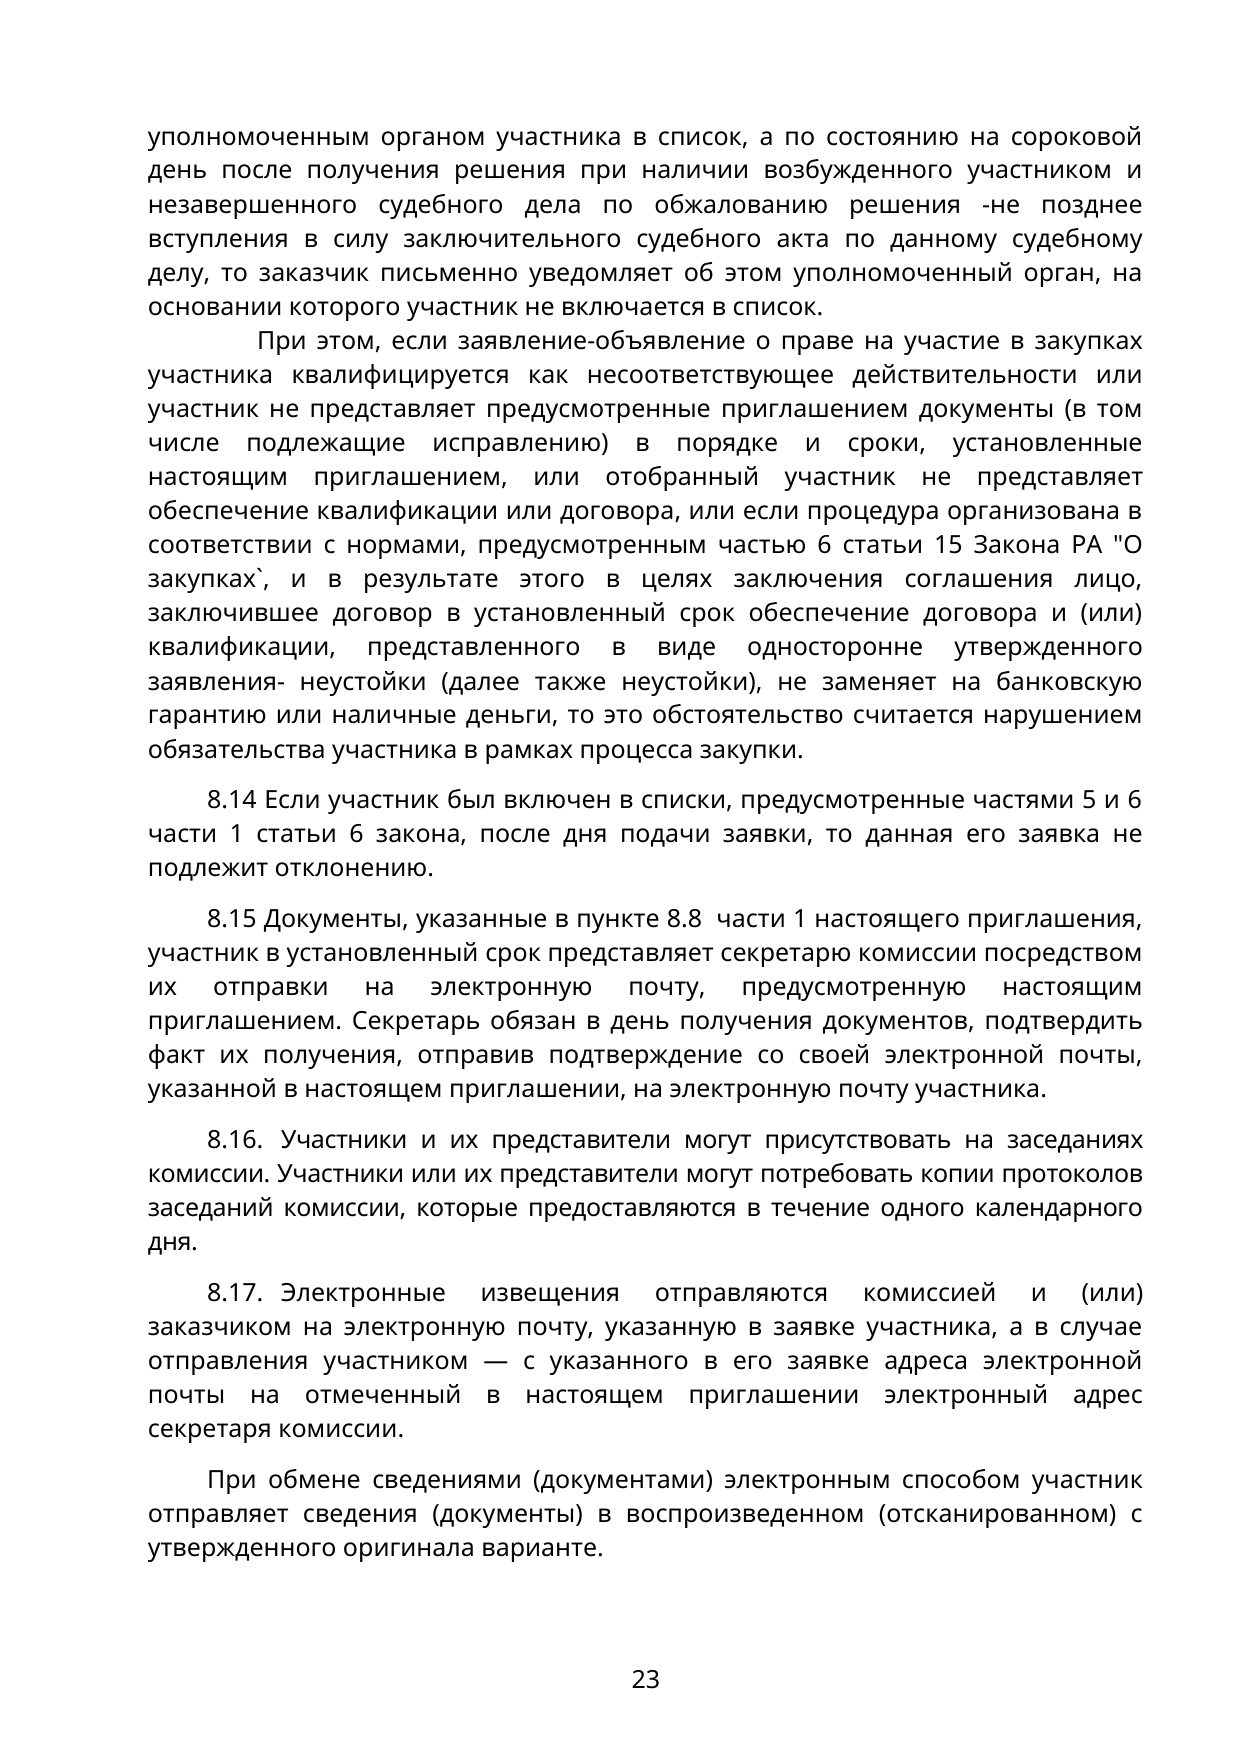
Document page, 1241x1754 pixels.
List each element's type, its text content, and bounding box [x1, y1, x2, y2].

text 8.17. Электронные извещения отправляются комиссией и (или) заказчиком на электронную почту, указанную в заявке участника, а в случае отправления участником — с указанного в его заявке адреса электронной почты на отмеченный в настоящем приглашении электронный адрес секретаря комиссии. [148, 1275, 1144, 1445]
text 8.14 Если участник был включен в списки, предусмотренные частями 5 и 6 части 1 статьи 6 закона, после дня подачи заявки, то данная его заявка не подлежит отклонению. [148, 782, 1144, 884]
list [148, 118, 1144, 322]
text При этом, если заявление-объявление о праве на участие в закупках участника квалифицируется как несоответствующее действительности или участник не представляет предусмотренные приглашением документы (в том числе подлежащие исправлению) в порядке и сроки, установленные настоящим приглашением, или отобранный участник не представляет обеспечение квалификации или договора, или если процедура организована в соответствии с нормами, предусмотренным частью 6 статьи 15 Закона РА "О закупках`, и в результате этого в целях заключения соглашения лицо, заключившее договор в установленный срок обеспечение договора и (или) квалификации, представленного в виде односторонне утвержденного заявления- неустойки (далее также неустойки), не заменяет на банковскую гарантию или наличные деньги, то это обстоятельство считается нарушением обязательства участника в рамках процесса закупки. [148, 322, 1144, 765]
text При обмене сведениями (документами) электронным способом участник отправляет сведения (документы) в воспроизведенном (отсканированном) с утвержденного оригинала варианте. [148, 1462, 1144, 1564]
text 8.15 Документы, указанные в пункте 8.8 части 1 настоящего приглашения, участник в установленный срок представляет секретарю комиссии посредством их отправки на электронную почту, предусмотренную настоящим приглашением. Секретарь обязан в день получения документов, подтвердить факт их получения, отправив подтверждение со своей электронной почты, указанной в настоящем приглашении, на электронную почту участника. [148, 901, 1144, 1105]
text 8.16. Участники и их представители могут присутствовать на заседаниях комиссии. Участники или их представители могут потребовать копии протоколов заседаний комиссии, которые предоставляются в течение одного календарного дня. [148, 1122, 1144, 1258]
